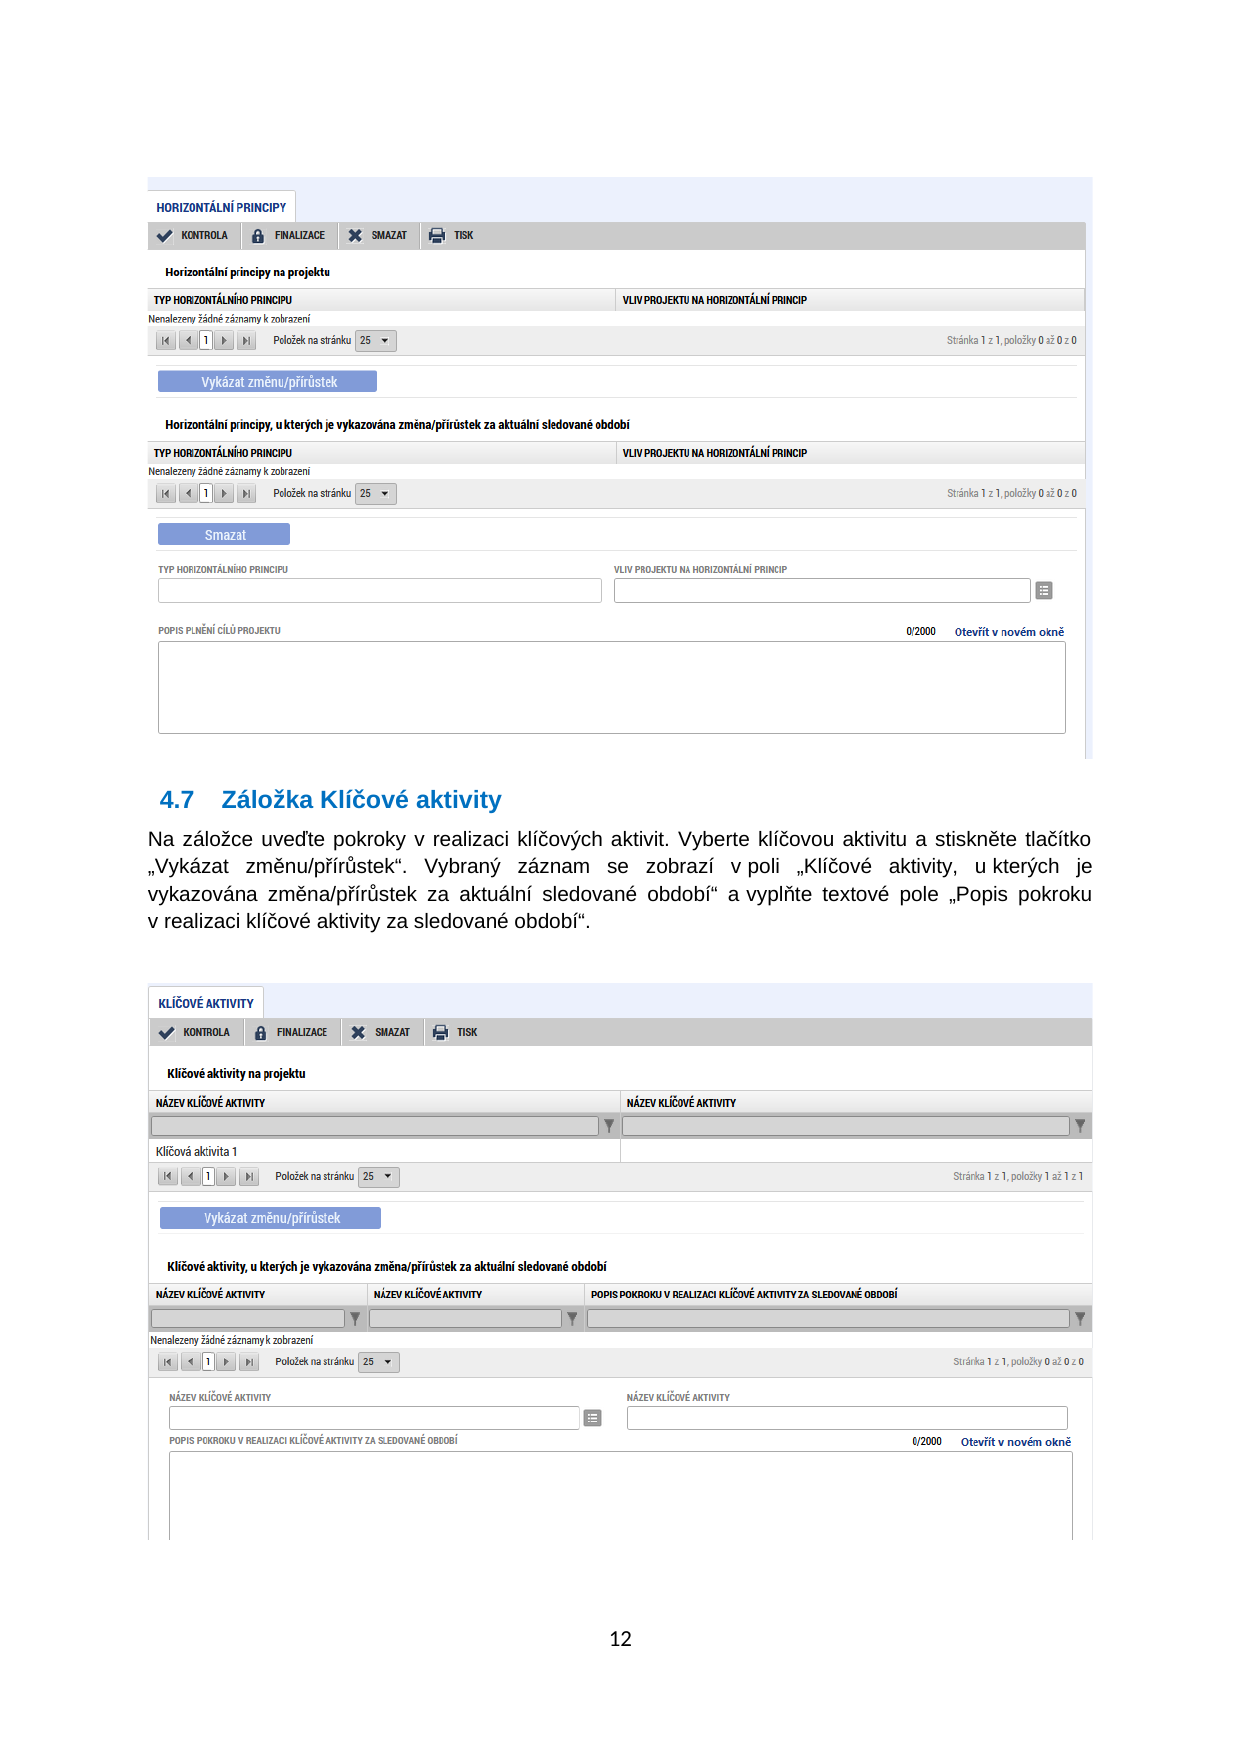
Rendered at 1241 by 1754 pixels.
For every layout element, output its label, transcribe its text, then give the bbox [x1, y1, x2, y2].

picture [147, 983, 1093, 1540]
picture [147, 177, 1093, 759]
list Záložka Klíčové aktivity [159, 786, 1093, 814]
text Na záložce uveďte pokroky v realizaci klíčových aktivit. Vyberte klíčovou aktivitu a stiskněte tlačítko „Vykázat změnu/přírůstek“. Vybraný záznam se zobrazí v poli „Klíčové aktivity, u kterých je vykazována změna/přírůstek za aktuální sledované období“ a vyplňte textové pole „Popis pokroku v realizaci klíčové aktivity za sledované období“. [148, 827, 1093, 933]
